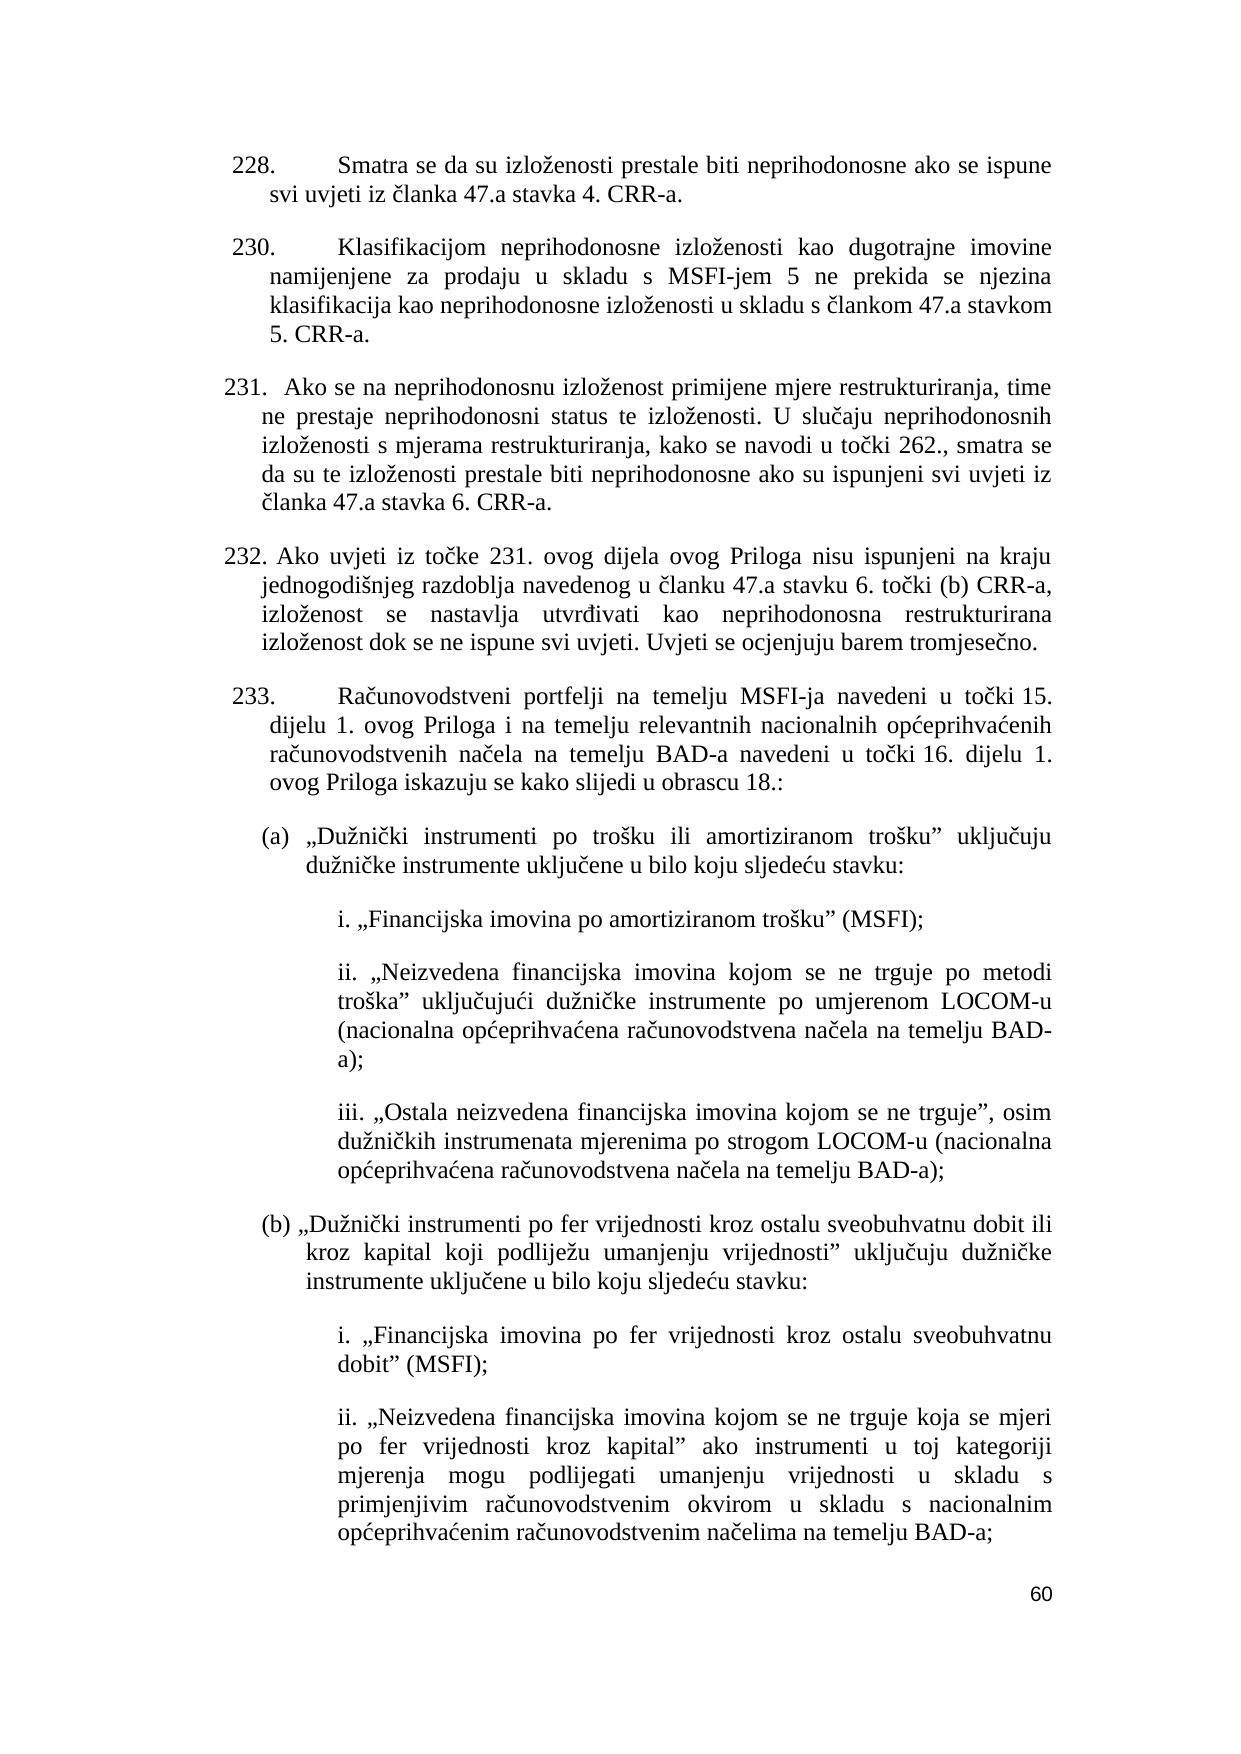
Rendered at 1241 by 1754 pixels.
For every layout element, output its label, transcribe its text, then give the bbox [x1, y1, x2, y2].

text Smatra se da su izloženosti prestale biti neprihodonosne ako se ispune svi uvjeti iz članka 47.a stavka 4. CRR-a. [232, 150, 1053, 207]
text Ako se na neprihodonosnu izloženost primijene mjere restrukturiranja, time ne prestaje neprihodonosni status te izloženosti. U slučaju neprihodonosnih izloženosti s mjerama restrukturiranja, kako se navodi u točki 262., smatra se da su te izloženosti prestale biti neprihodonosne ako su ispunjeni svi uvjeti iz članka 47.a stavka 6. CRR-a. [224, 372, 1053, 516]
list (b) „Dužnički instrumenti po fer vrijednosti kroz ostalu sveobuhvatnu dobit ili kroz kapital koji podliježu umanjenju vrijednosti” uključuju dužničke instrumente uključene u bilo koju sljedeću stavku: [261, 1209, 1053, 1295]
list (a) „Dužnički instrumenti po trošku ili amortiziranom trošku” uključuju dužničke instrumente uključene u bilo koju sljedeću stavku: [261, 821, 1053, 879]
text Ako uvjeti iz točke 231. ovog dijela ovog Priloga nisu ispunjeni na kraju jednogodišnjeg razdoblja navedenog u članku 47.a stavku 6. točki (b) CRR-a, izloženost se nastavlja utvrđivati kao neprihodonosna restrukturirana izloženost dok se ne ispune svi uvjeti. Uvjeti se ocjenjuju barem tromjesečno. [224, 541, 1053, 656]
text Računovodstveni portfelji na temelju MSFI-ja navedeni u točki 15. dijelu 1. ovog Priloga i na temelju relevantnih nacionalnih općeprihvaćenih računovodstvenih načela na temelju BAD-a navedeni u točki 16. dijelu 1. ovog Priloga iskazuju se kako slijedi u obrascu 18.: [232, 681, 1053, 796]
list i. „Financijska imovina po fer vrijednosti kroz ostalu sveobuhvatnu dobit” (MSFI); [337, 1320, 1053, 1377]
list iii. „Ostala neizvedena financijska imovina kojom se ne trguje”, osim dužničkih instrumenata mjerenima po strogom LOCOM-u (nacionalna općeprihvaćena računovodstvena načela na temelju BAD-a); [337, 1097, 1053, 1184]
list ii. „Neizvedena financijska imovina kojom se ne trguje koja se mjeri po fer vrijednosti kroz kapital” ako instrumenti u toj kategoriji mjerenja mogu podlijegati umanjenju vrijednosti u skladu s primjenjivim računovodstvenim okvirom u skladu s nacionalnim općeprihvaćenim računovodstvenim načelima na temelju BAD-a; [337, 1402, 1053, 1546]
list i. „Financijska imovina po amortiziranom trošku” (MSFI); [337, 904, 1053, 932]
list ii. „Neizvedena financijska imovina kojom se ne trguje po metodi troška” uključujući dužničke instrumente po umjerenom LOCOM-u (nacionalna općeprihvaćena računovodstvena načela na temelju BAD-a); [337, 957, 1053, 1072]
list Klasifikacijom neprihodonosne izloženosti kao dugotrajne imovine namijenjene za prodaju u skladu s MSFI-jem 5 ne prekida se njezina klasifikacija kao neprihodonosne izloženosti u skladu s člankom 47.a stavkom 5. CRR-a. [232, 232, 1053, 347]
